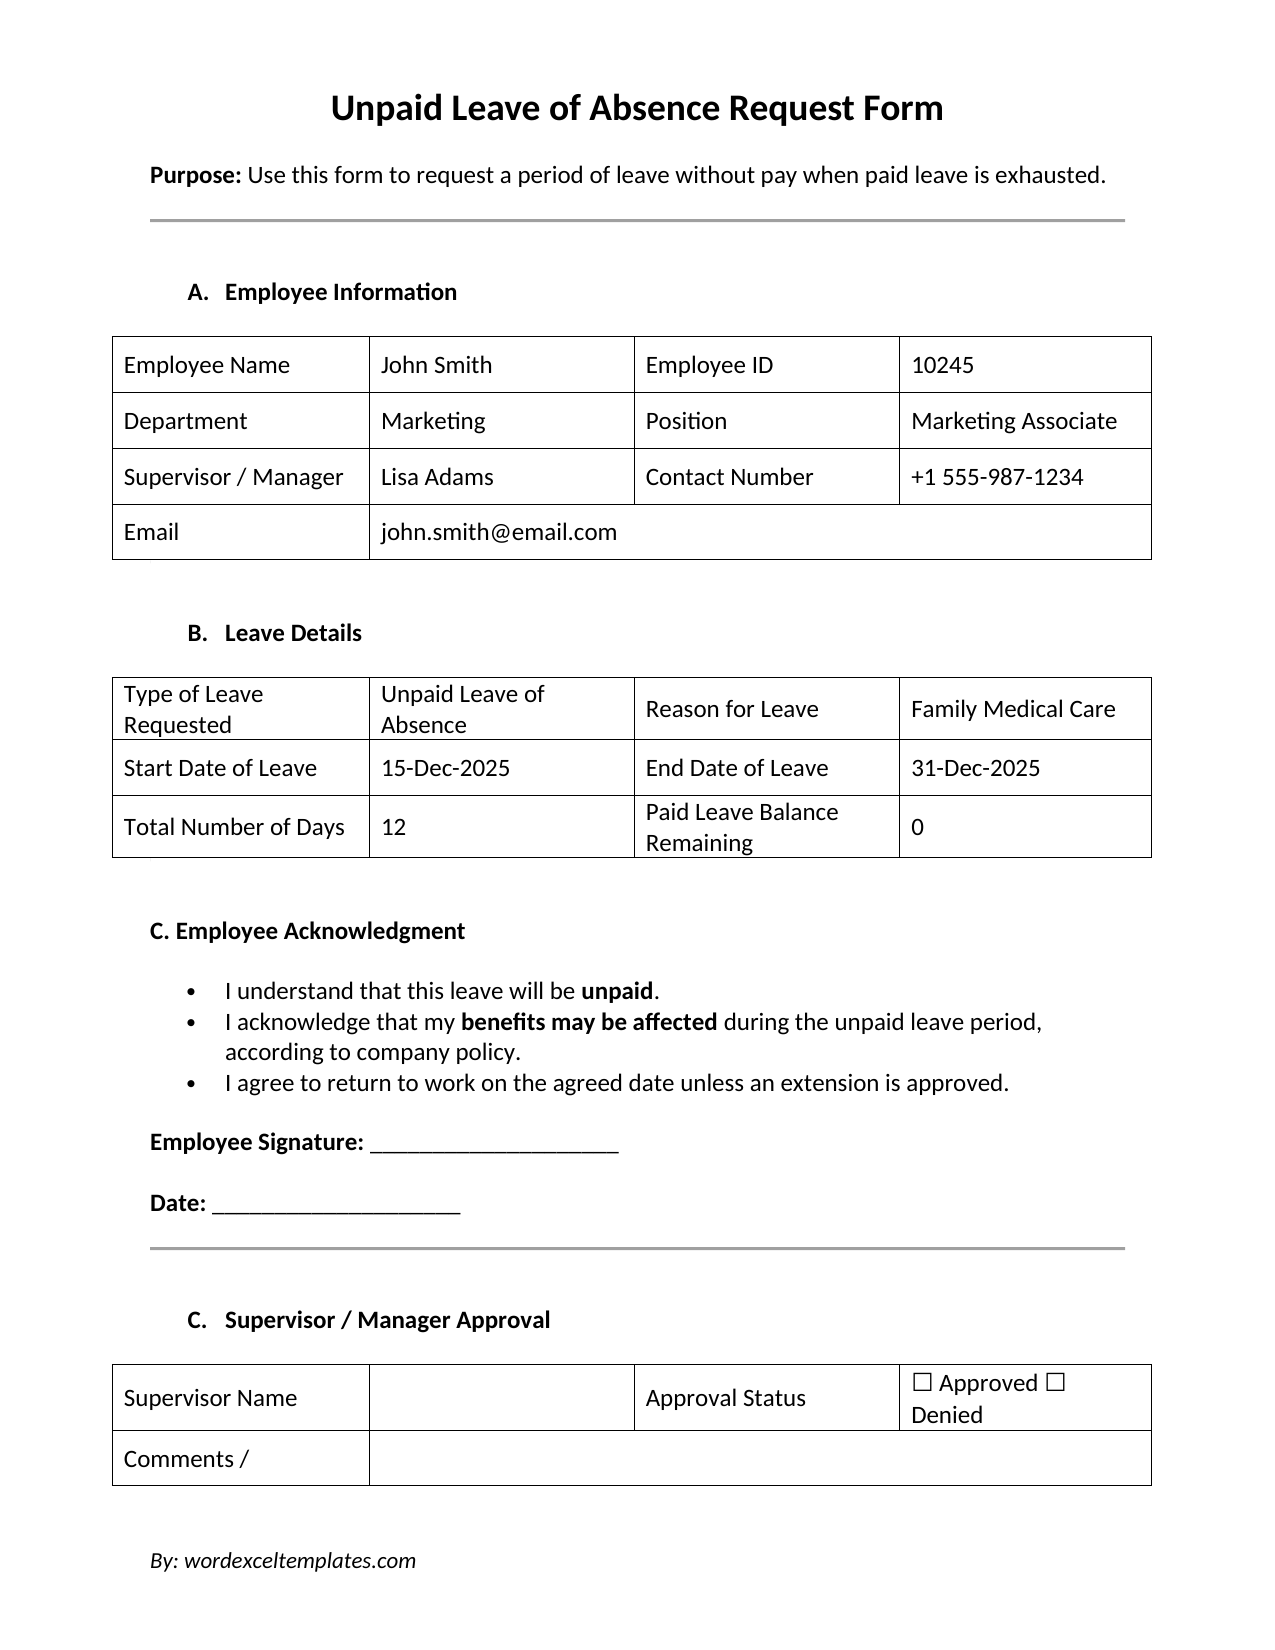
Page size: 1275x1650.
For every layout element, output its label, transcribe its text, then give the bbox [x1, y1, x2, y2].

table_cell Marketing Associate [900, 393, 1151, 448]
text Unpaid Leave of Absence Request Form [150, 84, 1125, 130]
table_cell Total Number of Days [113, 796, 369, 857]
table_cell 31-Dec-2025 [900, 740, 1151, 795]
table_header Reason for Leave [635, 678, 899, 739]
table_cell john.smith@email.com [370, 505, 1151, 559]
table_header John Smith [370, 337, 634, 392]
table_header Employee Name [113, 337, 369, 392]
text Employee Signature: ____________________ Date: ____________________ [150, 1126, 1125, 1218]
list Leave Details [187, 617, 1125, 648]
table_cell Start Date of Leave [113, 740, 369, 795]
table_header Supervisor Name [113, 1365, 369, 1429]
table_header Approval Status [635, 1365, 899, 1429]
text C. Employee Acknowledgment [150, 915, 1125, 946]
table_cell 0 [900, 796, 1151, 857]
table_cell Position [635, 393, 899, 448]
table_cell Department [113, 393, 369, 448]
table_cell [370, 1431, 1151, 1485]
text Purpose: Use this form to request a period of leave without pay when paid leave is exhausted. [150, 159, 1125, 190]
table_cell 15-Dec-2025 [370, 740, 634, 795]
table_cell End Date of Leave [635, 740, 899, 795]
list I agree to return to work on the agreed date unless an extension is approved. [187, 1067, 1125, 1097]
list Supervisor / Manager Approval [187, 1304, 1125, 1335]
table_cell Paid Leave Balance Remaining [635, 796, 899, 857]
table_cell +1 555-987-1234 [900, 449, 1151, 503]
table_header Unpaid Leave of Absence [370, 678, 634, 739]
table_header ☐ Approved ☐ Denied [900, 1365, 1151, 1429]
list I acknowledge that my benefits may be affected during the unpaid leave period, according to company policy. [187, 1006, 1125, 1067]
list Employee Information [187, 276, 1125, 307]
table_header 10245 [900, 337, 1151, 392]
table_cell Contact Number [635, 449, 899, 503]
table_header [370, 1365, 634, 1429]
table_cell Supervisor / Manager [113, 449, 369, 503]
list I understand that this leave will be unpaid. [187, 975, 1125, 1006]
table_header Type of Leave Requested [113, 678, 369, 739]
table_cell Lisa Adams [370, 449, 634, 503]
table_cell 12 [370, 796, 634, 857]
table_cell Email [113, 505, 369, 559]
table_cell Marketing [370, 393, 634, 448]
table_header Employee ID [635, 337, 899, 392]
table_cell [113, 1431, 369, 1485]
table_header Family Medical Care [900, 678, 1151, 739]
